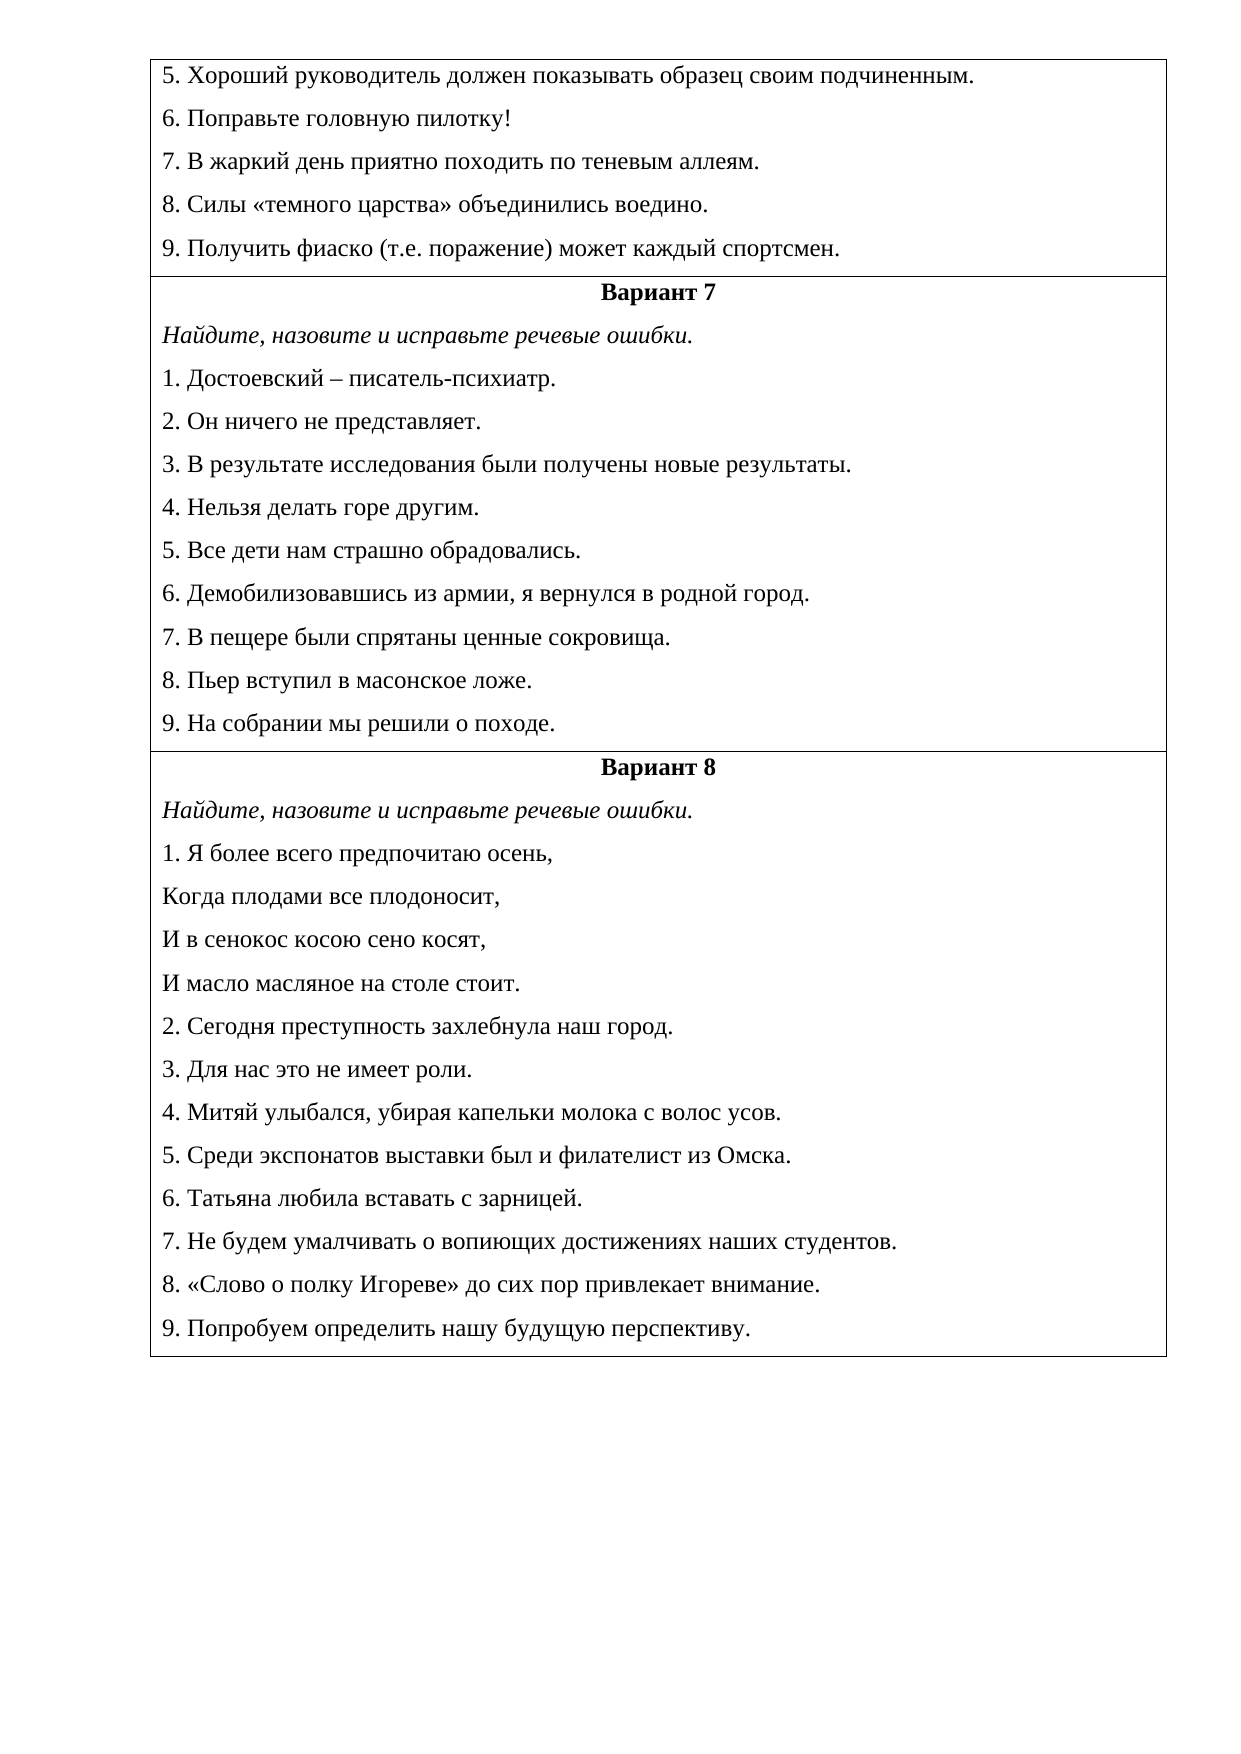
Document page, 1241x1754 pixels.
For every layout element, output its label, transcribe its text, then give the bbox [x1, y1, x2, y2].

table_cell Вариант 8 Найдите, назовите и исправьте речевые ошибки. 1. Я более всего предпочитаю осень, Когда плодами все плодоносит, И в сенокос косою сено косят, И масло масляное на столе стоит. 2. Сегодня преступность захлебнула наш город. 3. Для нас это не имеет роли. 4. Митяй улыбался, убирая капельки молока с волос усов. 5. Среди экспонатов выставки был и филателист из Омска. 6. Татьяна любила вставать с зарницей. 7. Не будем умалчивать о вопиющих достижениях наших студентов. 8. «Слово о полку Игореве» до сих пор привлекает внимание. 9. Попробуем определить нашу будущую перспективу. [151, 752, 1166, 1356]
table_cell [151, 60, 1166, 276]
table_cell Вариант 7 Найдите, назовите и исправьте речевые ошибки. 1. Достоевский – писатель-психиатр. 2. Он ничего не представляет. 3. В результате исследования были получены новые результаты. 4. Нельзя делать горе другим. 5. Все дети нам страшно обрадовались. 6. Демобилизовавшись из армии, я вернулся в родной город. 7. В пещере были спрятаны ценные сокровища. 8. Пьер вступил в масонское ложе. 9. На собрании мы решили о походе. [151, 277, 1166, 751]
